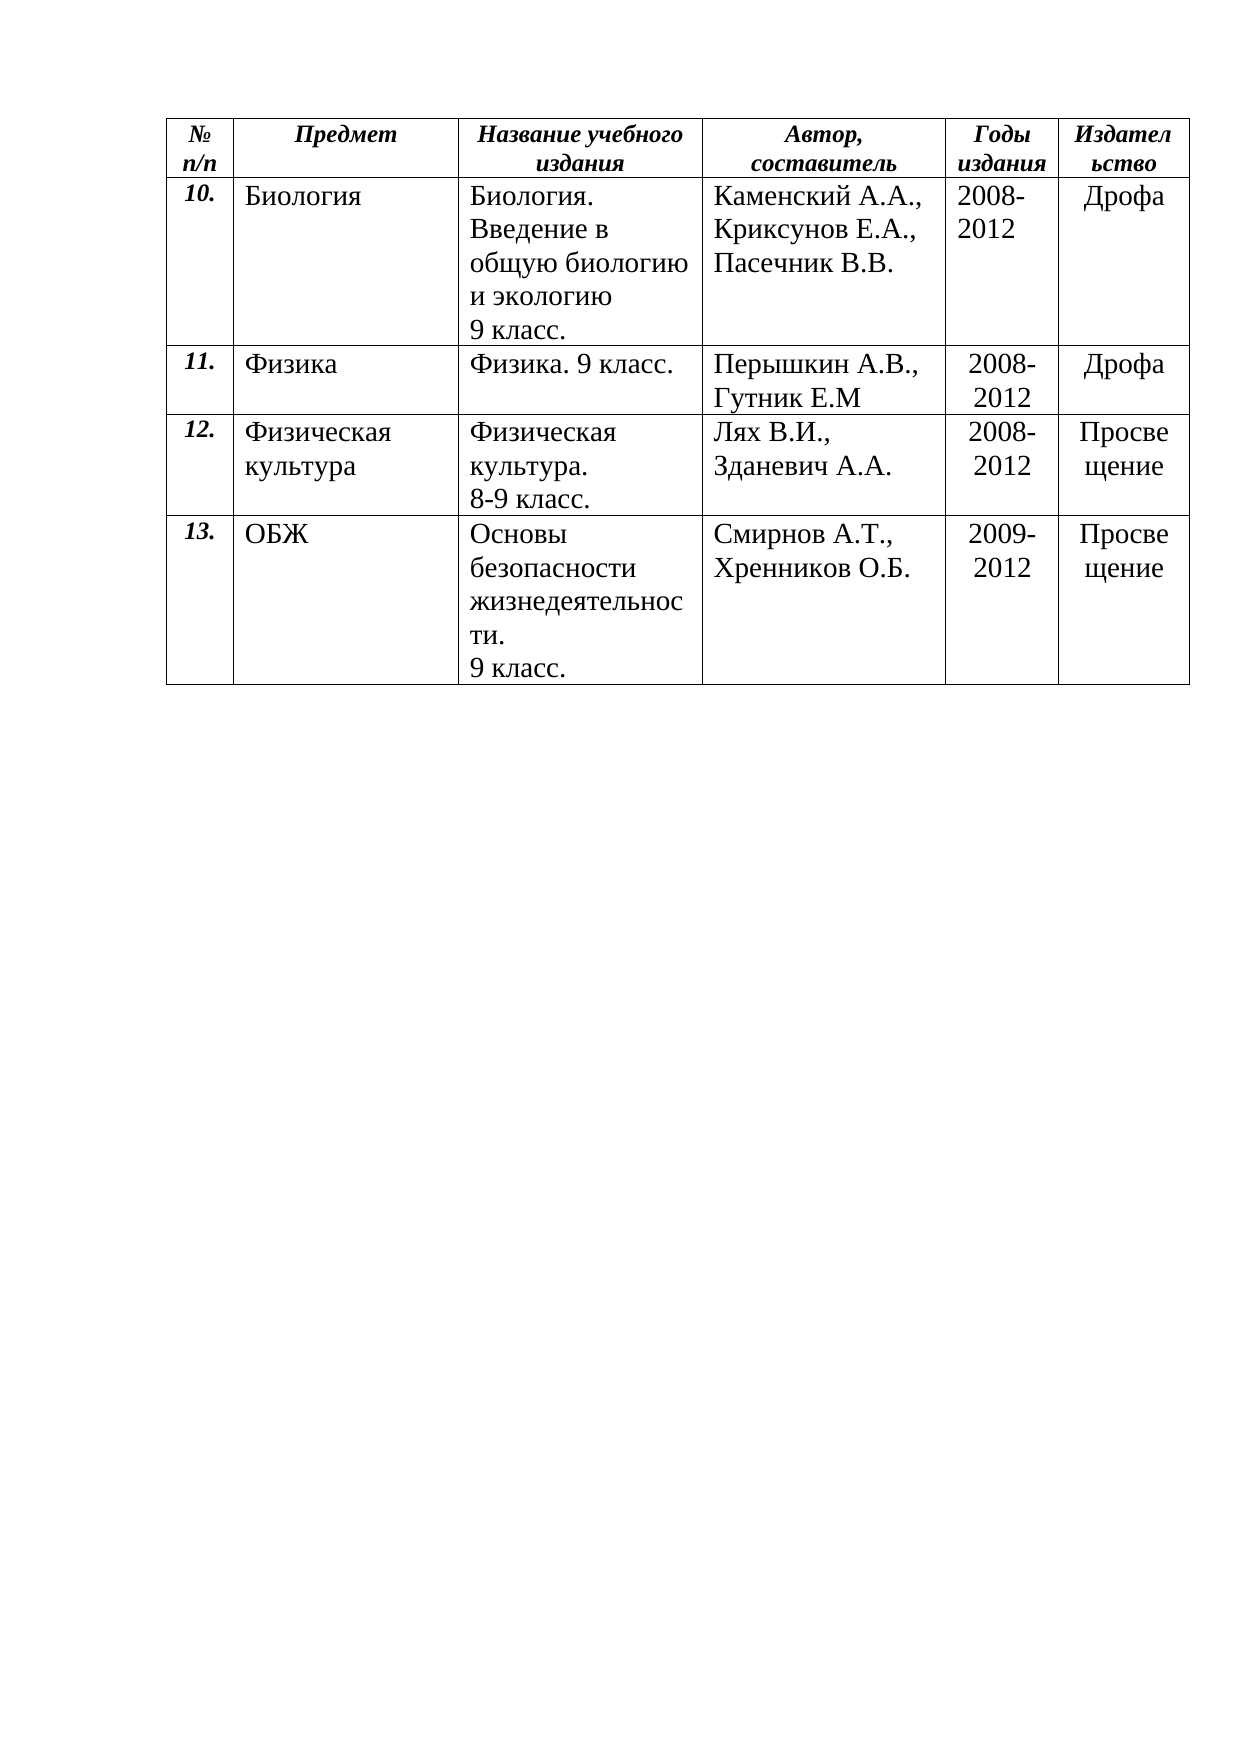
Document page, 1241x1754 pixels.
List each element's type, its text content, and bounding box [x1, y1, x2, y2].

table_header Годы издания [946, 119, 1058, 177]
table_header № п/п [167, 119, 233, 177]
table_header Автор, составитель [703, 119, 945, 177]
table_cell 2008-2012 [946, 178, 1058, 345]
table_header Название учебного издания [459, 119, 702, 177]
table_header Предмет [234, 119, 458, 177]
table_cell Биология [234, 178, 458, 345]
table_cell Биология. Введение в общую биологию и экологию 9 класс. [459, 178, 702, 345]
table_header Издательство [1059, 119, 1189, 177]
table_cell Физическая культура [234, 415, 458, 515]
table_cell Основы безопасности жизнедеятельности. 9 класс. [459, 516, 702, 684]
table_cell Физика [234, 346, 458, 413]
table_cell Физика. 9 класс. [459, 346, 702, 413]
table_cell Просвещение [1059, 415, 1189, 515]
table_cell 2009-2012 [946, 516, 1058, 684]
table_cell 10. [167, 178, 233, 345]
table_cell Физическая культура. 8-9 класс. [459, 415, 702, 515]
table_cell 13. [167, 516, 233, 684]
table_cell Дрофа [1059, 178, 1189, 345]
table_cell Дрофа [1059, 346, 1189, 413]
table_cell Перышкин А.В., Гутник Е.М [703, 346, 945, 413]
table_cell 2008-2012 [946, 415, 1058, 515]
table_cell Смирнов А.Т., Хренников О.Б. [703, 516, 945, 684]
table_cell Просвещение [1059, 516, 1189, 684]
table_cell 2008-2012 [946, 346, 1058, 413]
table_cell ОБЖ [234, 516, 458, 684]
table_cell Лях В.И., Зданевич А.А. [703, 415, 945, 515]
table_cell 11. [167, 346, 233, 413]
table_cell 12. [167, 415, 233, 515]
table_cell Каменский А.А., Криксунов Е.А., Пасечник В.В. [703, 178, 945, 345]
